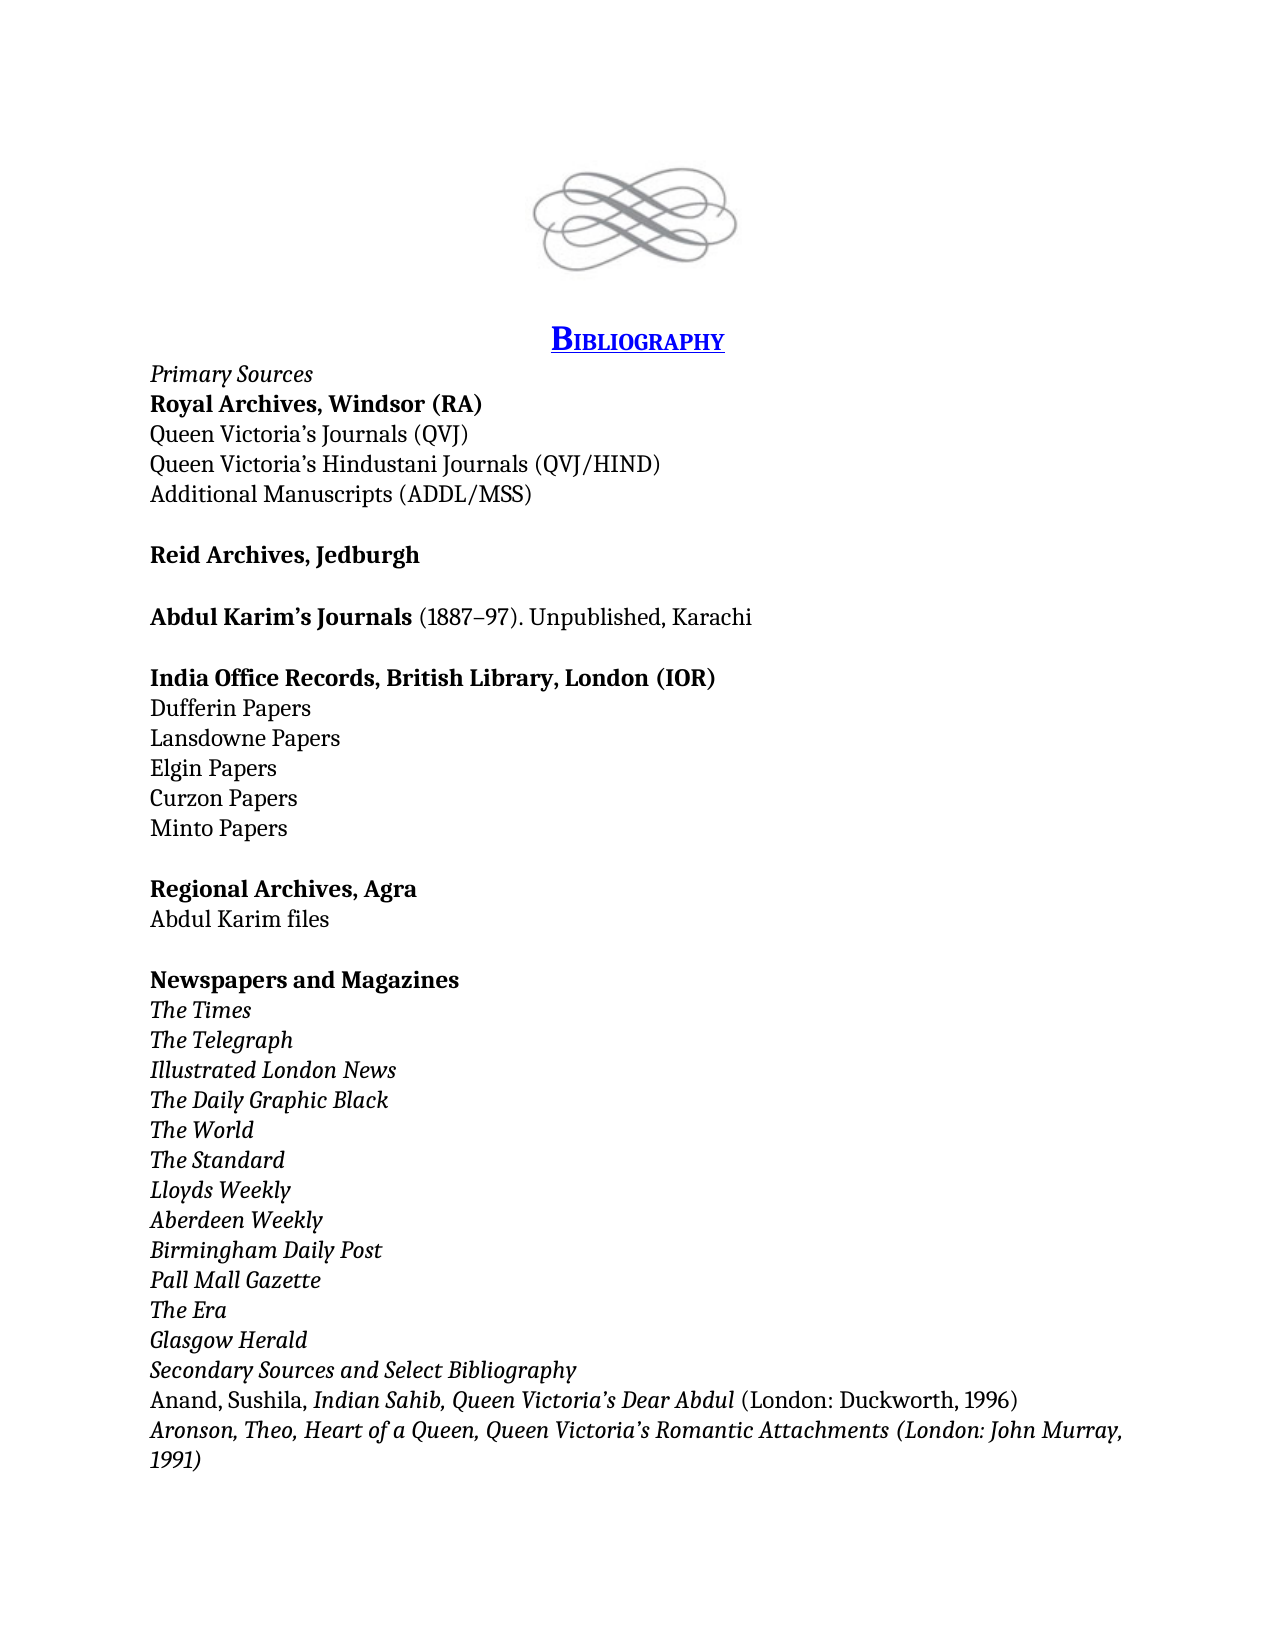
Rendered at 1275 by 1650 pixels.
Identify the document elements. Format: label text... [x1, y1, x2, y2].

text Curzon Papers [150, 782, 1125, 812]
text The Times [150, 995, 1125, 1025]
text Glasgow Herald [150, 1325, 1125, 1355]
text Abdul Karim files [150, 904, 1125, 934]
text Primary Sources [150, 359, 1125, 389]
text Elgin Papers [150, 752, 1125, 782]
text The Era [150, 1295, 1125, 1325]
text Minto Papers [150, 812, 1125, 842]
text Additional Manuscripts (ADDL/MSS) [150, 479, 1125, 509]
text Royal Archives, Windsor (RA) [150, 389, 1125, 419]
text Secondary Sources and Select Bibliography [150, 1355, 1125, 1385]
text Aronson, Theo, Heart of a Queen, Queen Victoria’s Romantic Attachments (London: John Murray, 1991) [150, 1415, 1125, 1475]
text The World [150, 1115, 1125, 1145]
text Queen Victoria’s Hindustani Journals (QVJ/HIND) [150, 449, 1125, 479]
text Dufferin Papers [150, 692, 1125, 722]
text Lansdowne Papers [150, 722, 1125, 752]
text The Daily Graphic Black [150, 1085, 1125, 1115]
text Birmingham Daily Post [150, 1235, 1125, 1265]
text Aberdeen Weekly [150, 1205, 1125, 1235]
picture [525, 150, 750, 288]
text Reid Archives, Jedburgh [150, 540, 1125, 570]
text Illustrated London News [150, 1055, 1125, 1085]
text The Standard [150, 1145, 1125, 1175]
text The Telegraph [150, 1025, 1125, 1055]
text Queen Victoria’s Journals (QVJ) [150, 419, 1125, 449]
text Regional Archives, Agra [150, 874, 1125, 904]
text Newspapers and Magazines [150, 965, 1125, 995]
text Pall Mall Gazette [150, 1265, 1125, 1295]
subtitle BIBLIOGRAPHY [150, 316, 1125, 359]
text Abdul Karim’s Journals (1887–97). Unpublished, Karachi [150, 601, 1125, 631]
text India Office Records, British Library, London (IOR) [150, 662, 1125, 692]
text Lloyds Weekly [150, 1175, 1125, 1205]
text Anand, Sushila, Indian Sahib, Queen Victoria’s Dear Abdul (London: Duckworth, 1996) [150, 1385, 1125, 1415]
